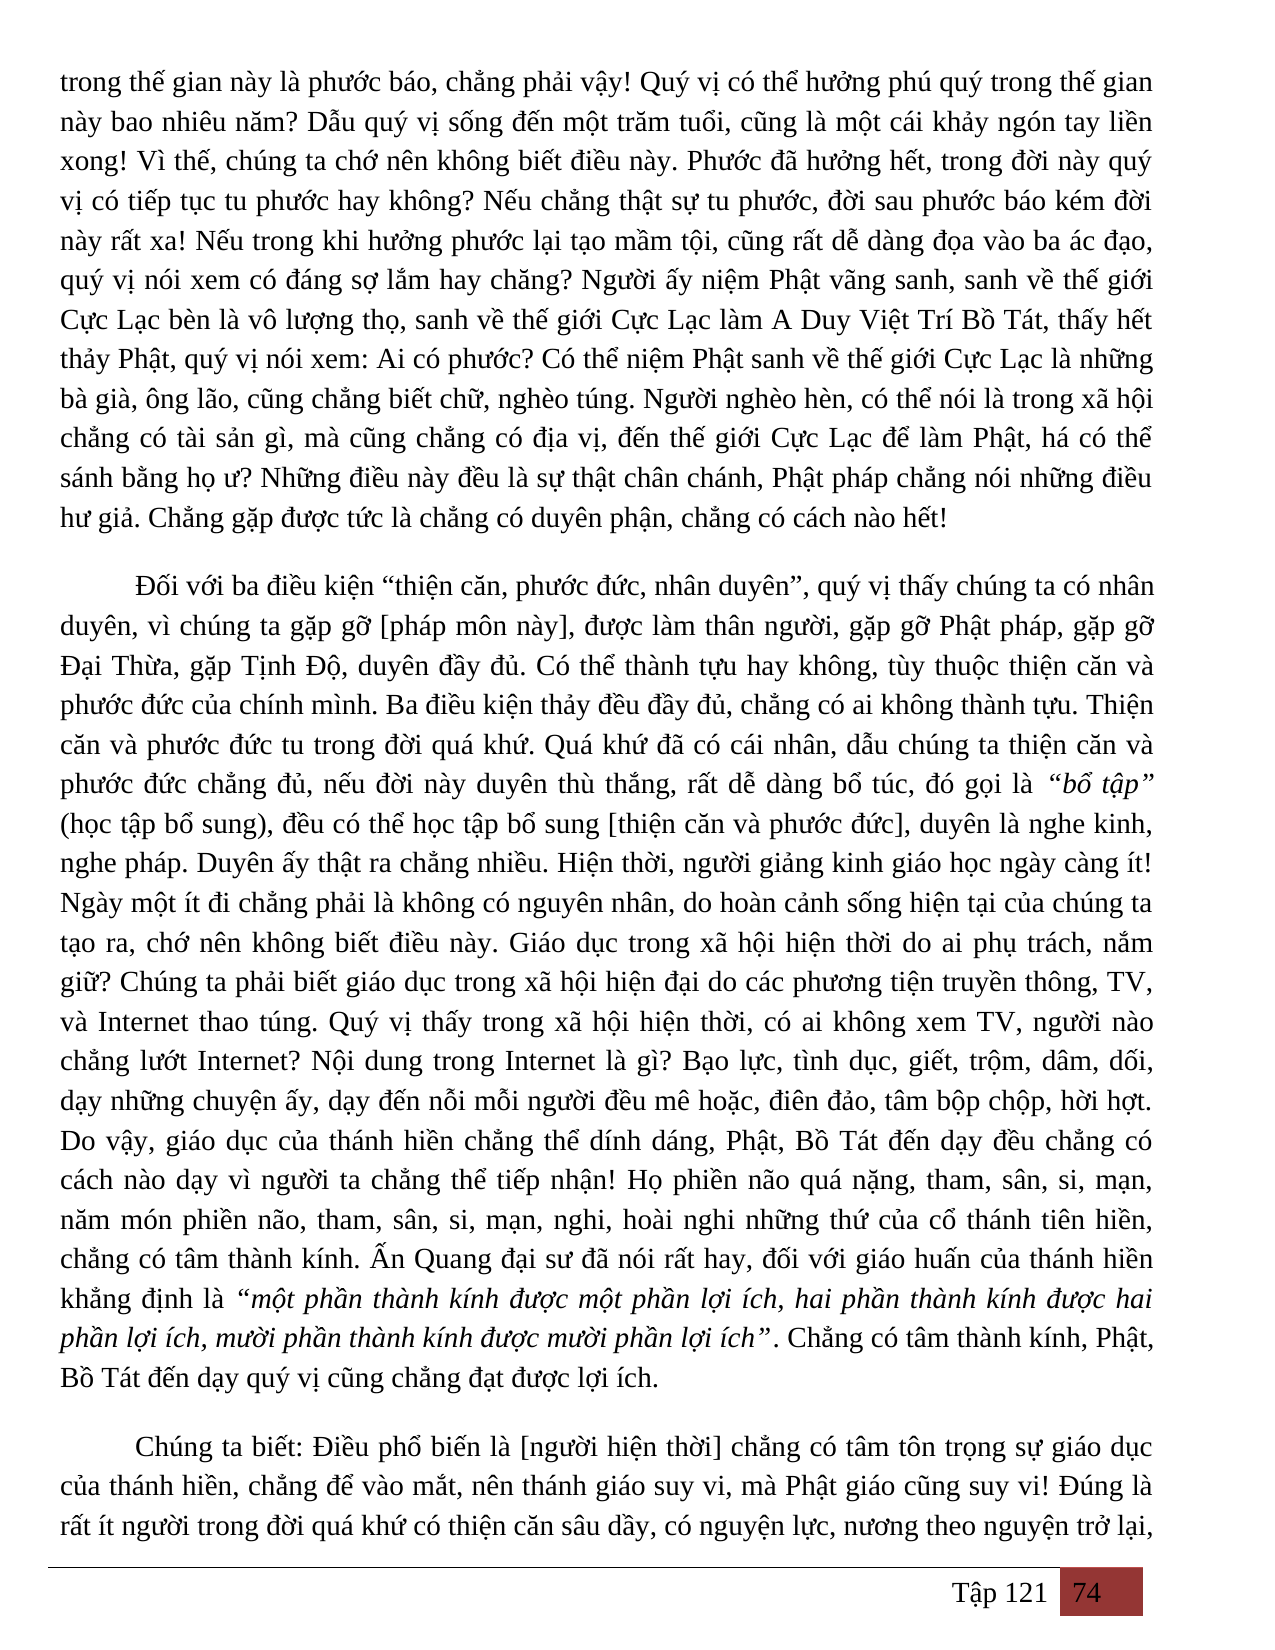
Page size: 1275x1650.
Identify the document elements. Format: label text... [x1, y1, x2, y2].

text Đối với ba điều kiện “thiện căn, phước đức, nhân duyên”, quý vị thấy chúng ta có nhân duyên, vì chúng ta gặp gỡ [pháp môn này], được làm thân người, gặp gỡ Phật pháp, gặp gỡ Đại Thừa, gặp Tịnh Độ, duyên đầy đủ. Có thể thành tựu hay không, tùy thuộc thiện căn và phước đức của chính mình. Ba điều kiện thảy đều đầy đủ, chẳng có ai không thành tựu. Thiện căn và phước đức tu trong đời quá khứ. Quá khứ đã có cái nhân, dẫu chúng ta thiện căn và phước đức chẳng đủ, nếu đời này duyên thù thắng, rất dễ dàng bổ túc, đó gọi là “bổ tập” (học tập bổ sung), đều có thể học tập bổ sung [thiện căn và phước đức], duyên là nghe kinh, nghe pháp. Duyên ấy thật ra chẳng nhiều. Hiện thời, người giảng kinh giáo học ngày càng ít! Ngày một ít đi chẳng phải là không có nguyên nhân, do hoàn cảnh sống hiện tại của chúng ta tạo ra, chớ nên không biết điều này. Giáo dục trong xã hội hiện thời do ai phụ trách, nắm giữ? Chúng ta phải biết giáo dục trong xã hội hiện đại do các phương tiện truyền thông, TV, và Internet thao túng. Quý vị thấy trong xã hội hiện thời, có ai không xem TV, người nào chẳng lướt Internet? Nội dung trong Internet là gì? Bạo lực, tình dục, giết, trộm, dâm, dối, dạy những chuyện ấy, dạy đến nỗi mỗi người đều mê hoặc, điên đảo, tâm bộp chộp, hời hợt. Do vậy, giáo dục của thánh hiền chẳng thể dính dáng, Phật, Bồ Tát đến dạy đều chẳng có cách nào dạy vì người ta chẳng thể tiếp nhận! Họ phiền não quá nặng, tham, sân, si, mạn, năm món phiền não, tham, sân, si, mạn, nghi, hoài nghi những thứ của cổ thánh tiên hiền, chẳng có tâm thành kính. Ấn Quang đại sư đã nói rất hay, đối với giáo huấn của thánh hiền khẳng định là “một phần thành kính được một phần lợi ích, hai phần thành kính được hai phần lợi ích, mười phần thành kính được mười phần lợi ích”. Chẳng có tâm thành kính, Phật, Bồ Tát đến dạy quý vị cũng chẳng đạt được lợi ích. [60, 564, 1155, 1395]
